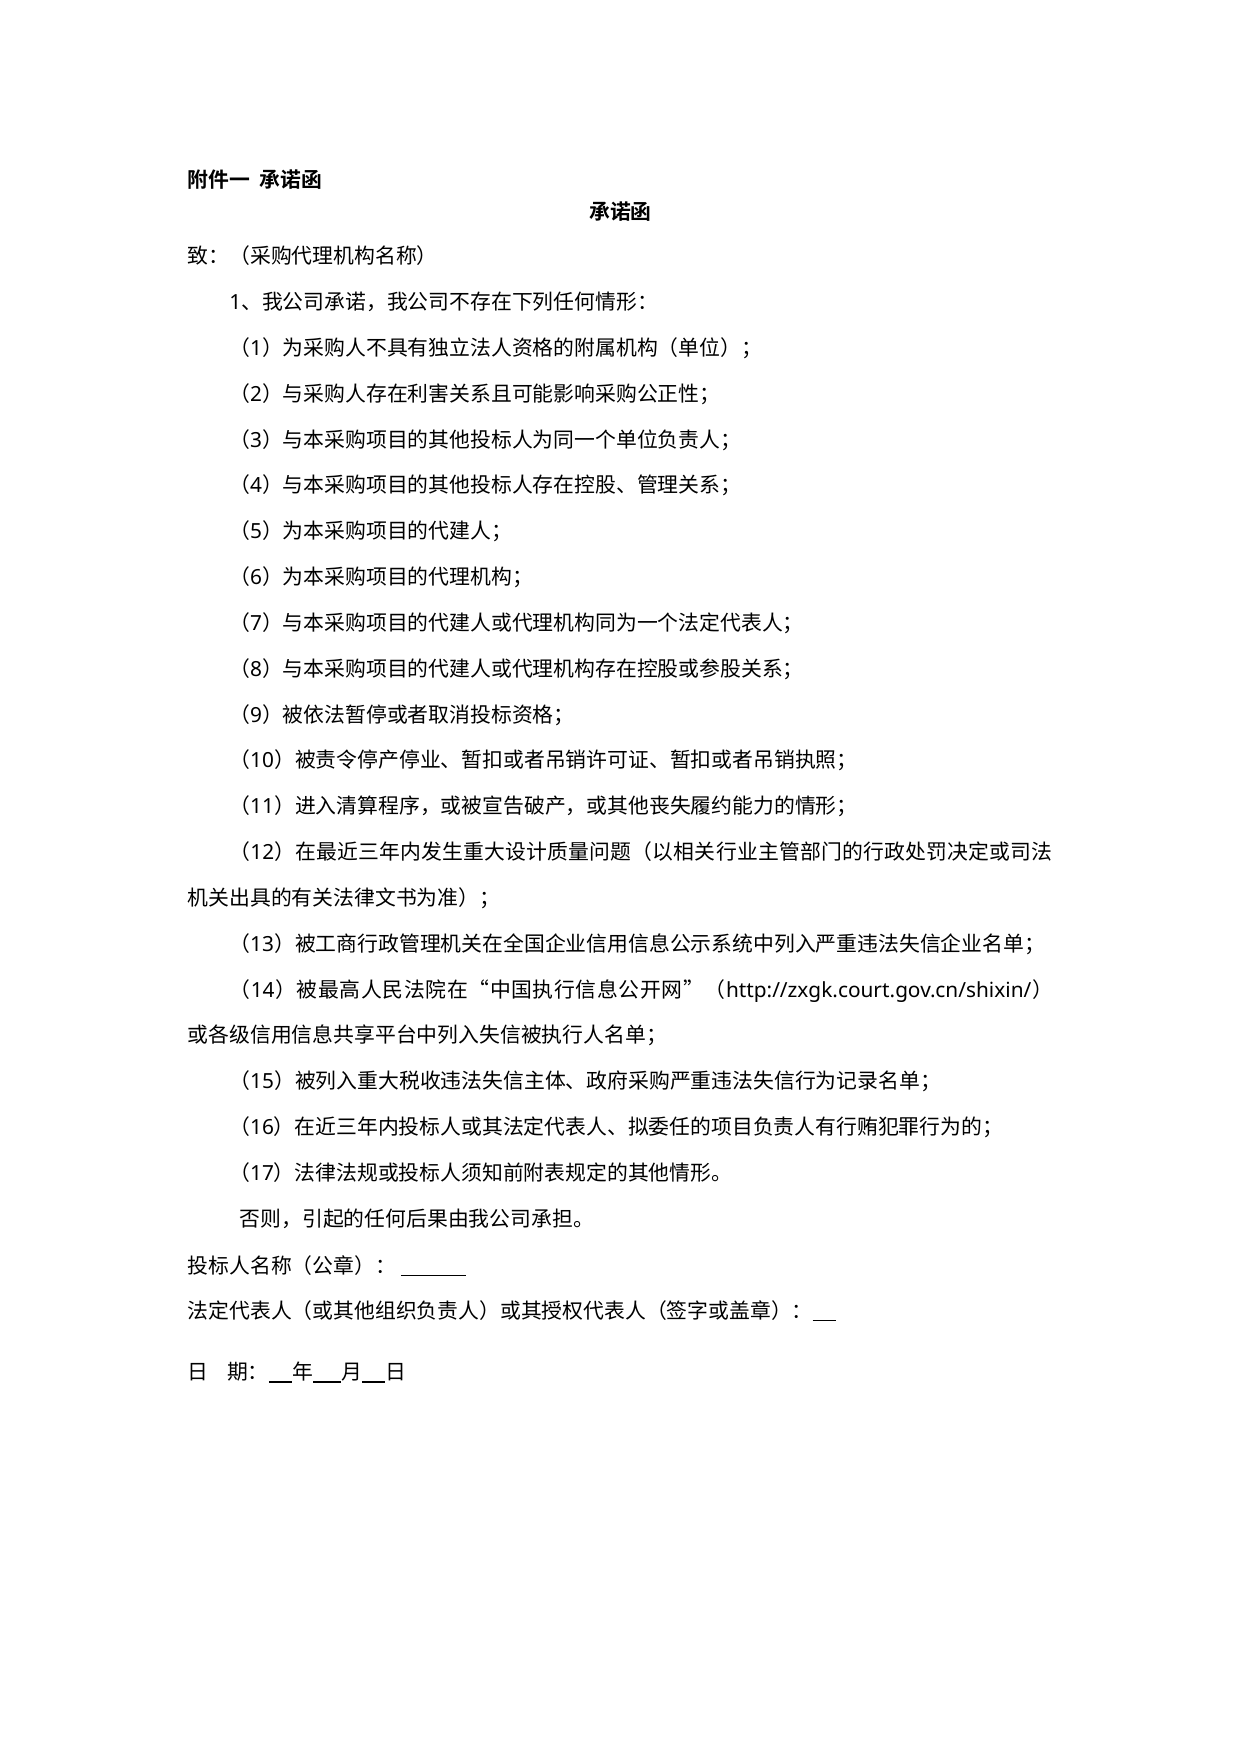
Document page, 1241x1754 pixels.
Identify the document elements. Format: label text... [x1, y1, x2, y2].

text 承诺函 [187, 194, 1053, 227]
text 1、我公司承诺，我公司不存在下列任何情形： [187, 273, 1053, 319]
text （5）为本采购项目的代建人； [187, 502, 1053, 548]
text （8）与本采购项目的代建人或代理机构存在控股或参股关系； [187, 639, 1053, 685]
text （14）被最高人民法院在“中国执行信息公开网”（http://zxgk.court.gov.cn/shixin/）或各级信用信息共享平台中列入失信被执行人名单； [187, 960, 1053, 1052]
text 投标人名称（公章）： [187, 1248, 1053, 1280]
text （9）被依法暂停或者取消投标资格； [187, 685, 1053, 731]
text （6）为本采购项目的代理机构； [187, 548, 1053, 594]
text （16）在近三年内投标人或其法定代表人、拟委任的项目负责人有行贿犯罪行为的； [187, 1098, 1053, 1144]
text 附件一 承诺函 [187, 162, 1053, 194]
text （2）与采购人存在利害关系且可能影响采购公正性； [187, 364, 1053, 410]
text 法定代表人（或其他组织负责人）或其授权代表人（签字或盖章）： [187, 1293, 1053, 1325]
text 否则，引起的任何后果由我公司承担。 [187, 1189, 1053, 1235]
text （13）被工商行政管理机关在全国企业信用信息公示系统中列入严重违法失信企业名单； [187, 914, 1053, 960]
text （7）与本采购项目的代建人或代理机构同为一个法定代表人； [187, 594, 1053, 639]
text （12）在最近三年内发生重大设计质量问题（以相关行业主管部门的行政处罚决定或司法机关出具的有关法律文书为准）； [187, 823, 1053, 914]
text （17）法律法规或投标人须知前附表规定的其他情形。 [187, 1144, 1053, 1189]
text （1）为采购人不具有独立法人资格的附属机构（单位）； [187, 319, 1053, 364]
text 致：（采购代理机构名称） [187, 227, 1053, 273]
text （3）与本采购项目的其他投标人为同一个单位负责人； [187, 410, 1053, 456]
text （11）进入清算程序，或被宣告破产，或其他丧失履约能力的情形； [187, 777, 1053, 823]
text （10）被责令停产停业、暂扣或者吊销许可证、暂扣或者吊销执照； [187, 731, 1053, 777]
text （15）被列入重大税收违法失信主体、政府采购严重违法失信行为记录名单； [187, 1052, 1053, 1098]
text （4）与本采购项目的其他投标人存在控股、管理关系； [187, 456, 1053, 502]
text 日 期： 年 月 日 [187, 1338, 1053, 1390]
